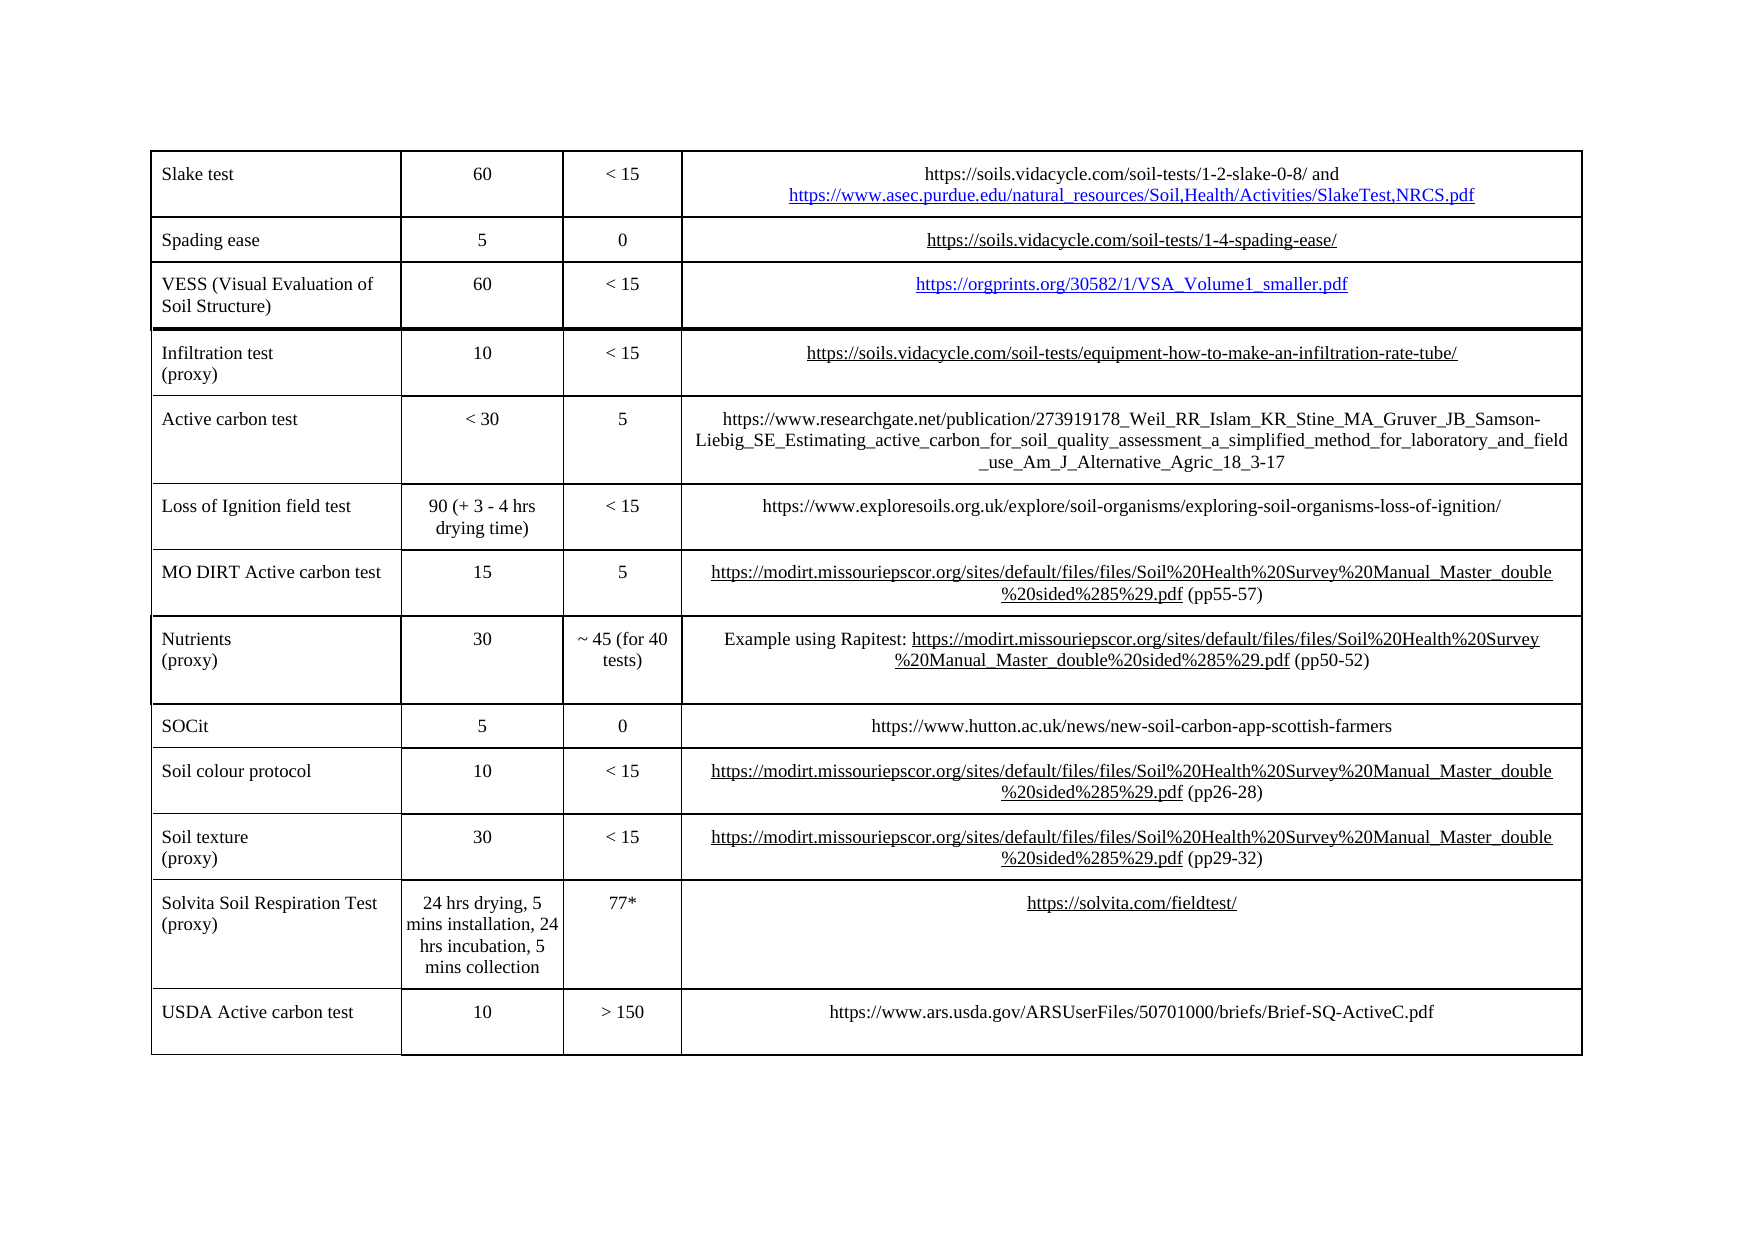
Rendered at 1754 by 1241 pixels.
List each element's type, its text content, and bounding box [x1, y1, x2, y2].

table_cell Active carbon test [152, 396, 401, 483]
table_cell 10 [402, 990, 563, 1054]
table_cell Loss of Ignition field test [152, 484, 401, 549]
table_cell Nutrients (proxy) [152, 616, 400, 702]
table_cell Infiltration test (proxy) [152, 328, 401, 395]
table_cell 30 [402, 617, 562, 702]
table_cell 5 [564, 551, 681, 615]
table_cell < 15 [564, 331, 681, 395]
table_cell https://modirt.missouriepscor.org/sites/default/files/files/Soil%20Health%20Survey%20Manual_Master_double%20sided%285%29.pdf (pp29-32) [682, 815, 1581, 879]
table_cell > 150 [564, 990, 681, 1054]
table_cell ~ 45 (for 40 tests) [564, 617, 681, 702]
table_cell https://soils.vidacycle.com/soil-tests/equipment-how-to-make-an-infiltration-rate-tube/ [682, 331, 1581, 395]
table_cell 5 [402, 705, 563, 747]
table_cell Spading ease [152, 218, 400, 261]
table_cell 5 [402, 218, 562, 261]
table_cell Soil texture (proxy) [152, 814, 401, 879]
table_cell https://modirt.missouriepscor.org/sites/default/files/files/Soil%20Health%20Survey%20Manual_Master_double%20sided%285%29.pdf (pp26-28) [682, 749, 1581, 813]
table_cell Soil colour protocol [152, 748, 401, 813]
table_cell Solvita Soil Respiration Test (proxy) [152, 880, 401, 988]
table_cell 5 [564, 397, 681, 483]
table_cell USDA Active carbon test [152, 989, 401, 1054]
table_cell https://www.ars.usda.gov/ARSUserFiles/50701000/briefs/Brief-SQ-ActiveC.pdf [682, 990, 1581, 1054]
table_cell 0 [564, 218, 681, 261]
table_cell https://www.hutton.ac.uk/news/new-soil-carbon-app-scottish-farmers [682, 705, 1581, 747]
table_cell Example using Rapitest: https://modirt.missouriepscor.org/sites/default/files/files/Soil%20Health%20Survey%20Manual_Master_double%20sided%285%29.pdf (pp50-52) [683, 617, 1581, 702]
table_cell https://soils.vidacycle.com/soil-tests/1-4-spading-ease/ [683, 218, 1581, 261]
table_cell 10 [402, 749, 563, 813]
table_cell Slake test [152, 152, 400, 216]
table_cell < 15 [564, 263, 681, 327]
table_cell MO DIRT Active carbon test [152, 550, 401, 615]
table_cell https://modirt.missouriepscor.org/sites/default/files/files/Soil%20Health%20Survey%20Manual_Master_double%20sided%285%29.pdf (pp55-57) [682, 551, 1581, 615]
table_cell VESS (Visual Evaluation of Soil Structure) [152, 263, 400, 327]
table_cell 60 [402, 263, 562, 327]
table_cell 24 hrs drying, 5 mins installation, 24 hrs incubation, 5 mins collection [402, 881, 563, 988]
table_cell < 30 [402, 397, 563, 483]
table_cell https://solvita.com/fieldtest/ [682, 881, 1581, 988]
table_cell < 15 [564, 749, 681, 813]
table_cell < 15 [564, 152, 681, 216]
table_cell SOCit [152, 704, 401, 747]
table_cell 60 [402, 152, 562, 216]
table_cell https://www.exploresoils.org.uk/explore/soil-organisms/exploring-soil-organisms-loss-of-ignition/ [682, 485, 1581, 549]
table_cell https://orgprints.org/30582/1/VSA_Volume1_smaller.pdf [683, 263, 1581, 327]
table_cell 77* [564, 881, 681, 988]
table_cell 15 [402, 551, 563, 615]
table_cell https://www.researchgate.net/publication/273919178_Weil_RR_Islam_KR_Stine_MA_Gruver_JB_Samson-Liebig_SE_Estimating_active_carbon_for_soil_quality_assessment_a_simplified_method_for_laboratory_and_field_use_Am_J_Alternative_Agric_18_3-17 [682, 397, 1581, 483]
table_cell 10 [402, 331, 563, 395]
table_cell https://soils.vidacycle.com/soil-tests/1-2-slake-0-8/ and https://www.asec.purdue.edu/natural_resources/Soil,Health/Activities/SlakeTest,NRCS.pdf [683, 152, 1581, 216]
table_cell 90 (+ 3 - 4 hrs drying time) [402, 485, 563, 549]
table_cell < 15 [564, 485, 681, 549]
table_cell < 15 [564, 815, 681, 879]
table_cell 30 [402, 815, 563, 879]
table_cell 0 [564, 705, 681, 747]
